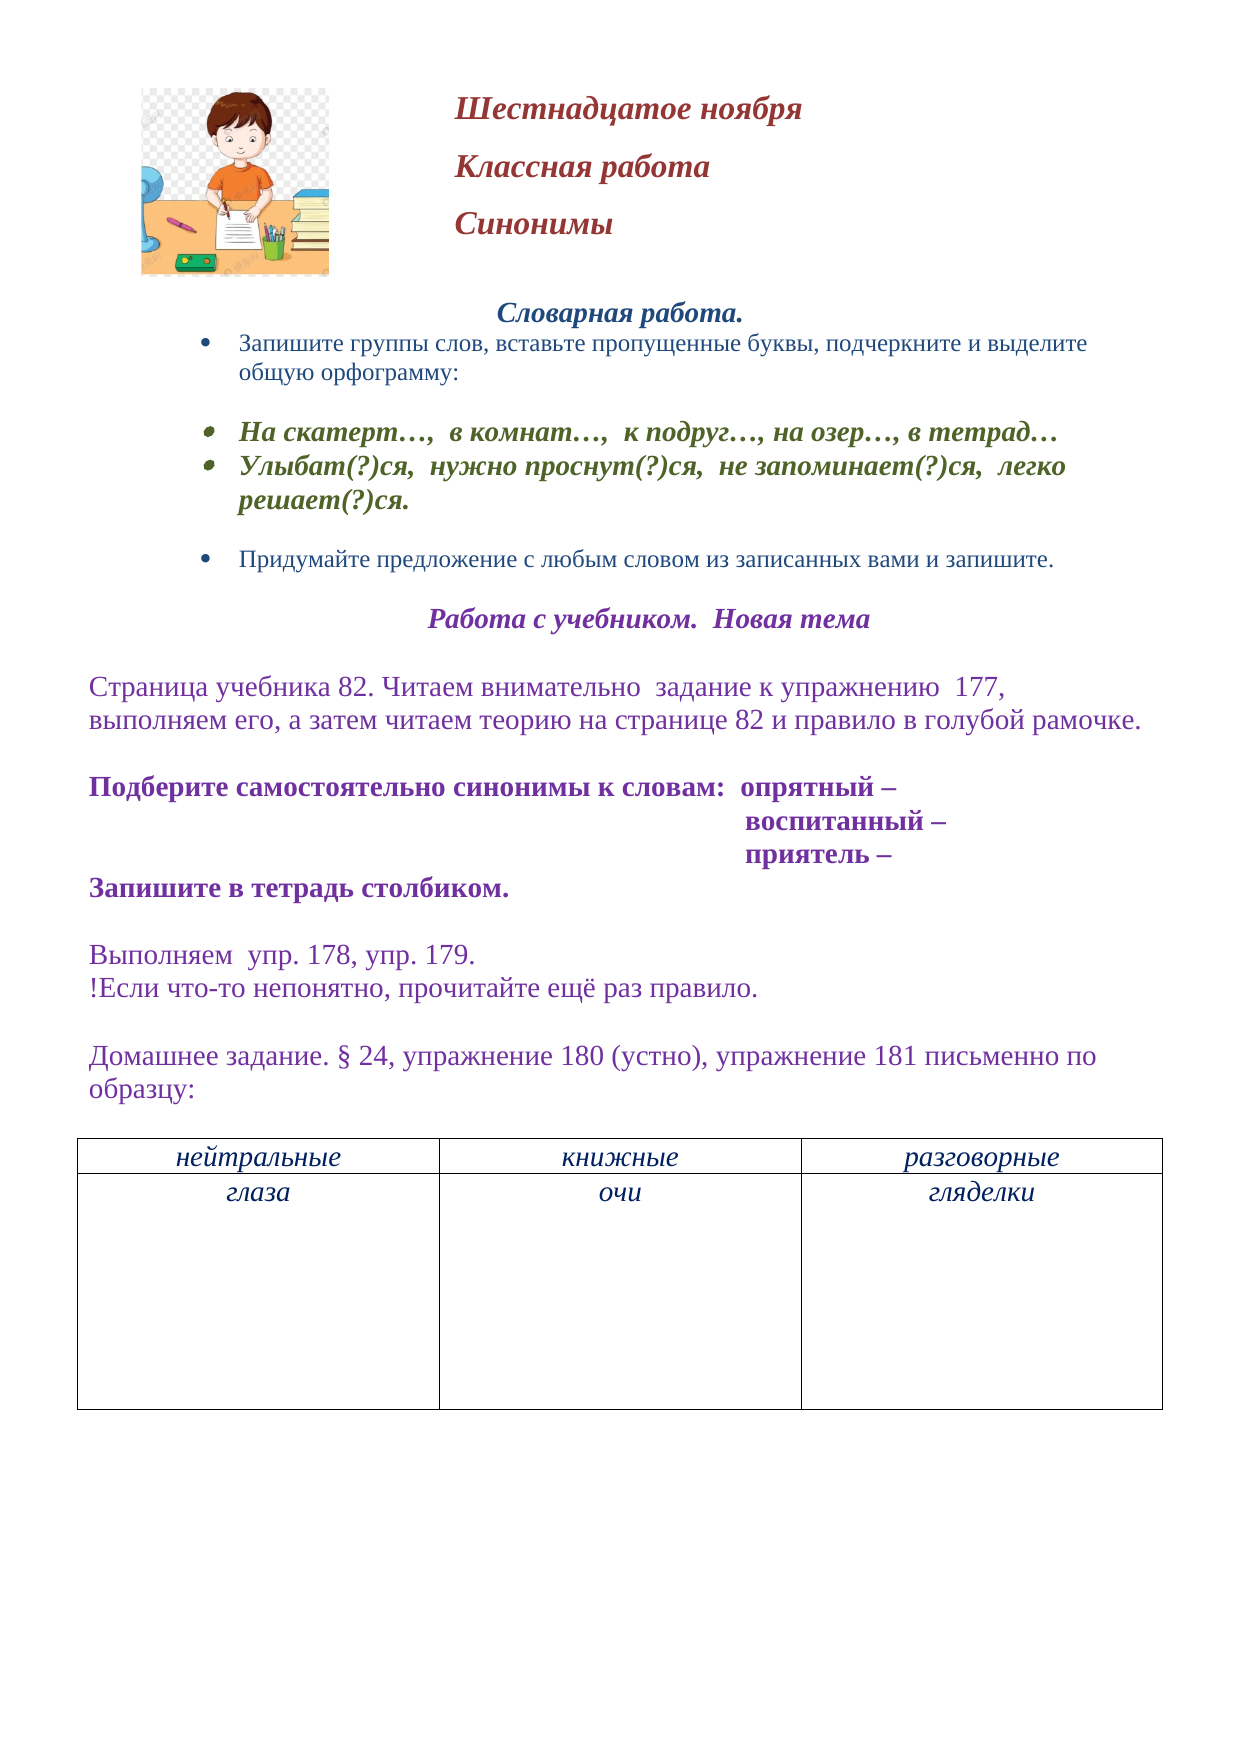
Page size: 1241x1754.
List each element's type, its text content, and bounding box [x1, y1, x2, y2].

text Страница учебника 82. Читаем внимательно задание к упражнению 177, выполняем его, а затем читаем теорию на странице 82 и правило в голубой рамочке. [89, 669, 1152, 736]
text воспитанный – [89, 803, 1152, 836]
text Домашнее задание. § 24, упражнение 180 (устно), упражнение 181 письменно по образцу: [89, 1038, 1152, 1105]
table_header книжные [440, 1139, 801, 1173]
table_cell очи [440, 1174, 801, 1409]
table_header нейтральные [78, 1139, 439, 1173]
text Словарная работа. [89, 295, 1152, 328]
list Запишите группы слов, вставьте пропущенные буквы, подчеркните и выделите общую орфограмму: [201, 328, 1152, 386]
list Придумайте предложение с любым словом из записанных вами и запишите. [201, 544, 1152, 573]
list На скатерт…, в комнат…, к подруг…, на озер…, в тетрад… [201, 414, 1152, 448]
table_cell гляделки [802, 1174, 1162, 1409]
text !Если что-то непонятно, прочитайте ещё раз правило. [89, 971, 1152, 1004]
table_header разговорные [802, 1139, 1162, 1173]
text Запишите в тетрадь столбиком. [89, 870, 1152, 903]
text Подберите самостоятельно синонимы к словам: опрятный – [89, 769, 1152, 803]
text Работа с учебником. Новая тема [201, 602, 1152, 635]
table_cell глаза [78, 1174, 439, 1409]
text приятель – [89, 836, 1152, 870]
list Улыбат(?)ся, нужно проснут(?)ся, не запоминает(?)ся, легко решает(?)ся. [201, 448, 1152, 515]
picture [141, 88, 329, 277]
table_header Шестнадцатое ноября Классная работа Синонимы [443, 89, 1163, 295]
table_header [78, 89, 443, 295]
text Выполняем упр. 178, упр. 179. [89, 937, 1152, 971]
